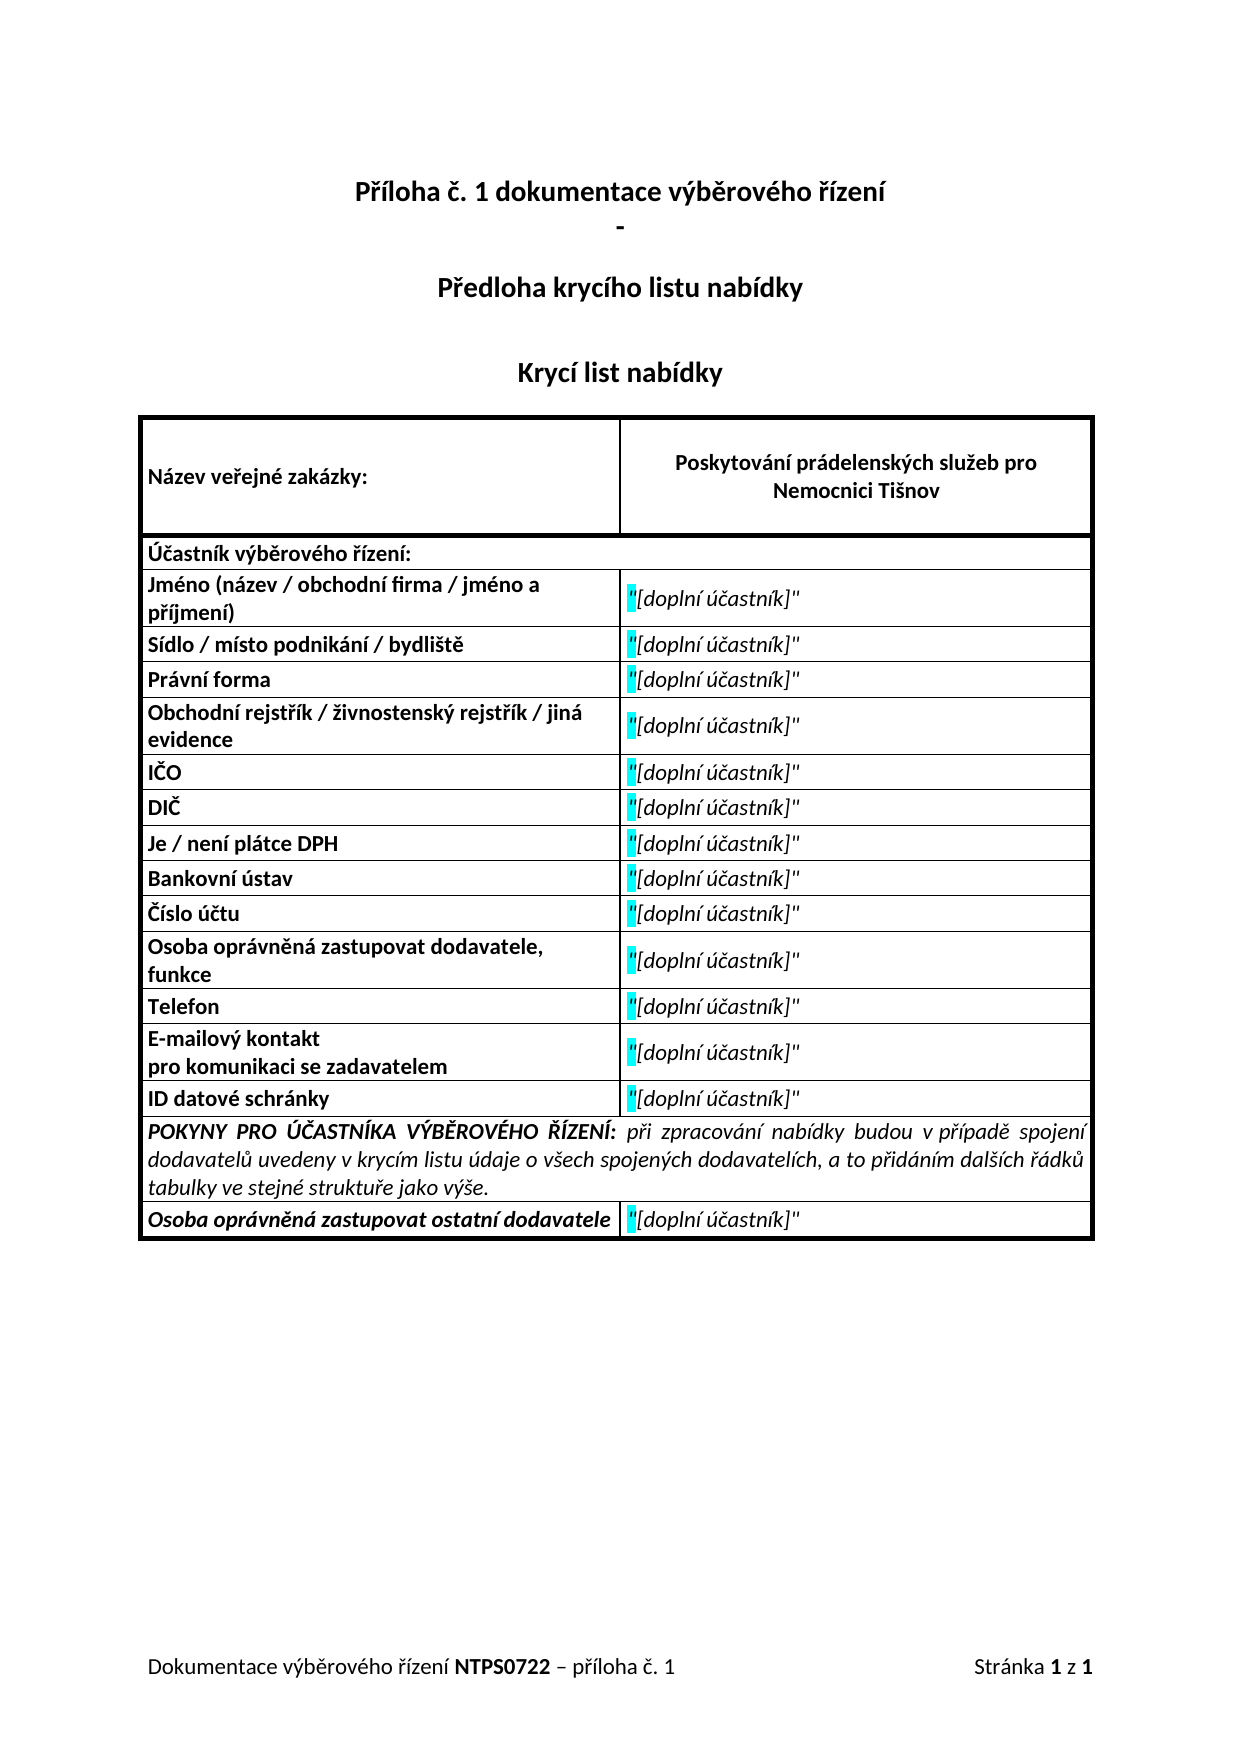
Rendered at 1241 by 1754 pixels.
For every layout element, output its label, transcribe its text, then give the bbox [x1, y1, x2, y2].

table_cell [621, 662, 1090, 697]
table_cell [621, 698, 1090, 754]
table_cell POKYNY PRO ÚČASTNÍKA VÝBĚROVÉHO ŘÍZENÍ: při zpracování nabídky budou v případě spojení dodavatelů uvedeny v krycím listu údaje o všech spojených dodavatelích, a to přidáním dalších řádků tabulky ve stejné struktuře jako výše. [143, 1117, 1090, 1201]
table_header Poskytování prádelenských služeb pro Nemocnici Tišnov [621, 420, 1090, 533]
table_cell Jméno (název / obchodní firma / jméno a příjmení) [143, 570, 619, 626]
text Krycí list nabídky [148, 354, 1093, 390]
text - [148, 208, 1093, 244]
table_cell [621, 932, 1090, 988]
table_cell Telefon [143, 989, 619, 1023]
table_cell Obchodní rejstřík / živnostenský rejstřík / jiná evidence [143, 698, 619, 754]
table_cell [621, 826, 1090, 860]
text Příloha č. 1 dokumentace výběrového řízení [148, 173, 1093, 208]
table_cell Účastník výběrového řízení: [143, 538, 1090, 569]
table_cell [621, 1202, 1090, 1236]
table_cell Sídlo / místo podnikání / bydliště [143, 627, 619, 661]
table_cell [621, 861, 1090, 895]
table_cell [621, 627, 1090, 661]
table_cell IČO [143, 755, 619, 789]
table_cell [621, 570, 1090, 626]
table_cell [621, 1081, 1090, 1116]
table_cell Bankovní ústav [143, 861, 619, 895]
table_cell Právní forma [143, 662, 619, 697]
text Předloha krycího listu nabídky [148, 269, 1093, 304]
table_cell Je / není plátce DPH [143, 826, 619, 860]
table_cell ID datové schránky [143, 1081, 619, 1116]
table_cell [621, 1024, 1090, 1080]
table_cell Osoba oprávněná zastupovat dodavatele, funkce [143, 932, 619, 988]
table_cell [621, 989, 1090, 1023]
table_cell Číslo účtu [143, 896, 619, 931]
table_cell Osoba oprávněná zastupovat ostatní dodavatele [143, 1202, 619, 1236]
table_header Název veřejné zakázky: [143, 420, 619, 533]
table_cell E-mailový kontakt pro komunikaci se zadavatelem [143, 1024, 619, 1080]
table_cell [621, 755, 1090, 789]
table_cell DIČ [143, 790, 619, 824]
table_cell [621, 790, 1090, 824]
table_cell [621, 896, 1090, 931]
